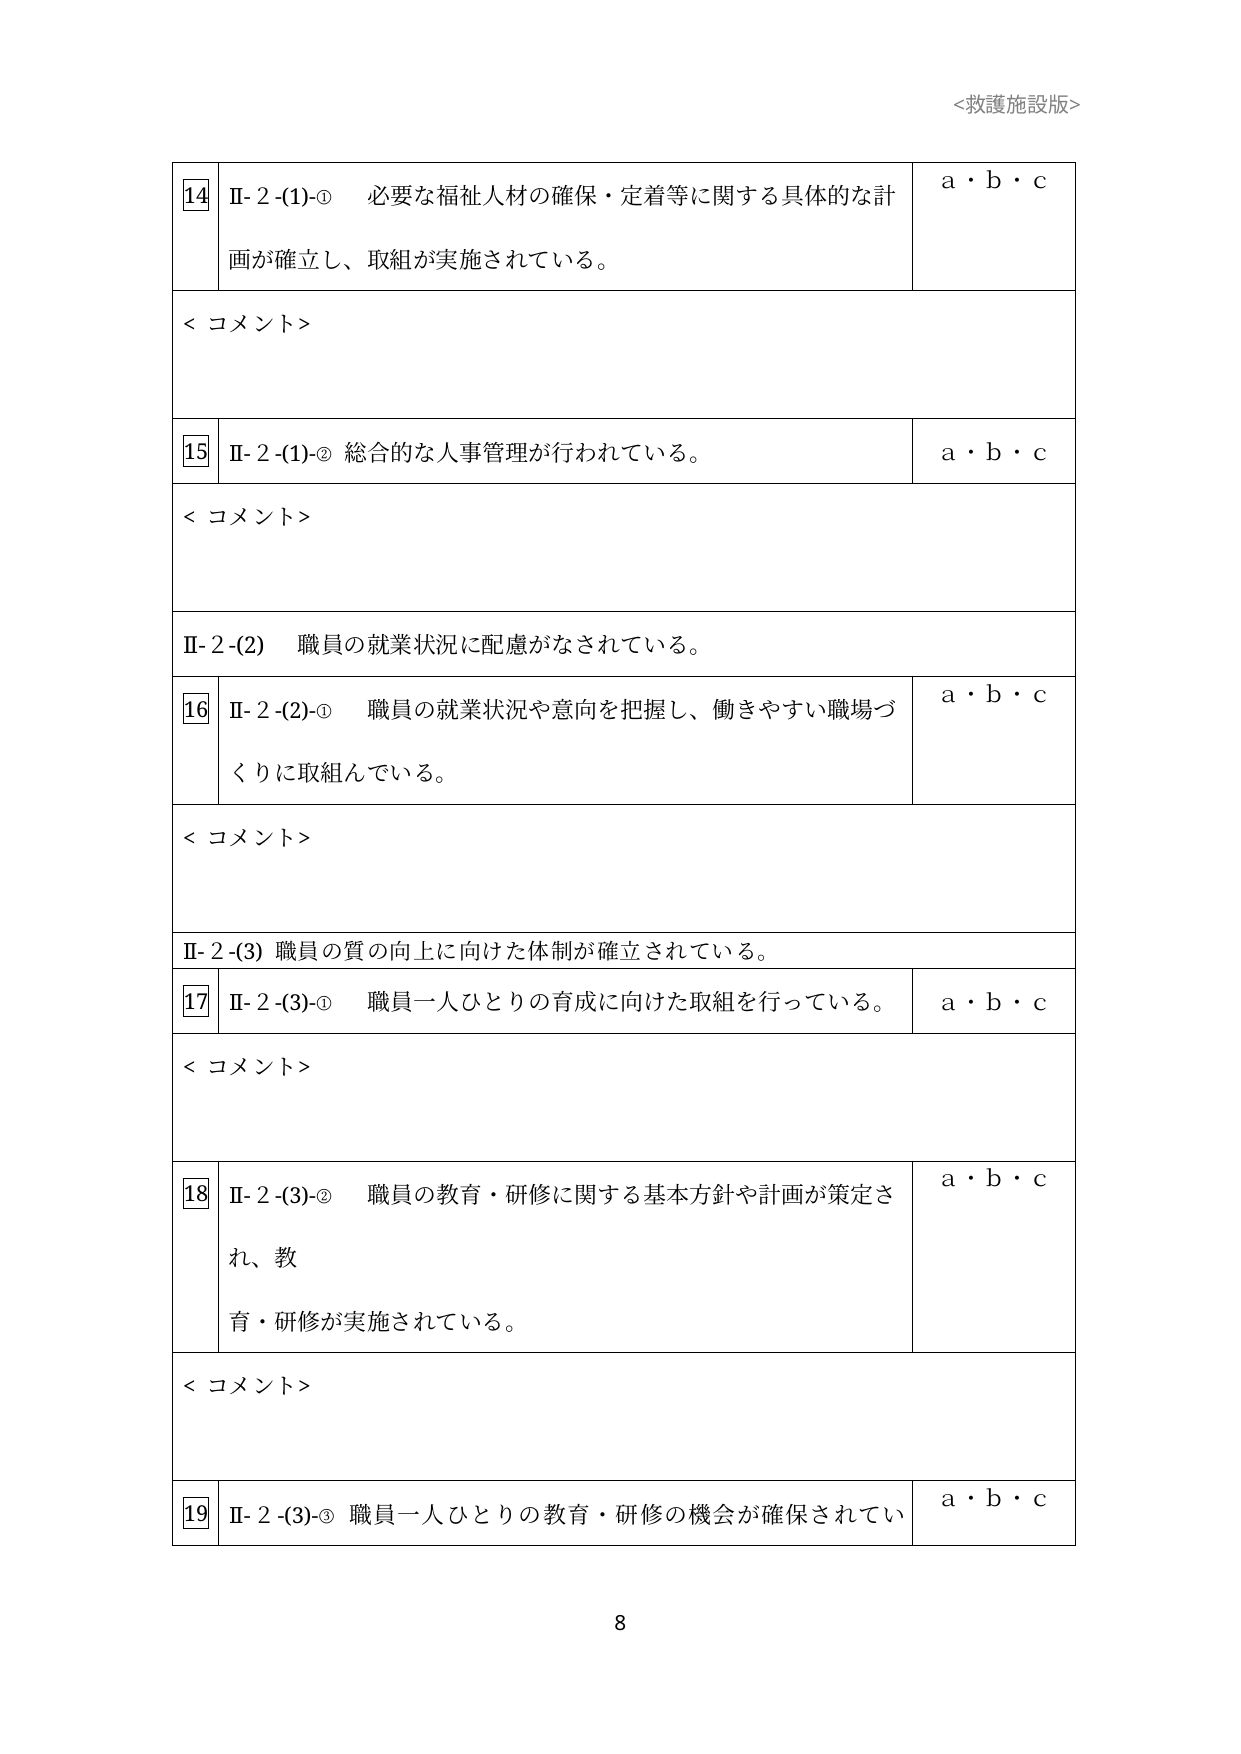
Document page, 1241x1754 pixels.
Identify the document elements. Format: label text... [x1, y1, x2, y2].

table_cell <コメント> [173, 1034, 1075, 1161]
table_cell Ⅱ-２-(2) 職員の就業状況に配慮がなされている。 [173, 612, 1075, 676]
table_cell Ⅱ-２-(3)-② 職員の教育・研修に関する基本方針や計画が策定され、教 育・研修が実施されている。 [219, 1162, 912, 1352]
table_cell Ⅱ-２-(3)-① 職員一人ひとりの育成に向けた取組を行っている。 [219, 969, 912, 1032]
table_cell 17 [173, 969, 218, 1032]
table_cell ａ・ｂ・ｃ [913, 969, 1075, 1032]
table_cell 18 [173, 1162, 218, 1352]
table_cell 15 [173, 419, 218, 483]
table_cell <コメント> [173, 805, 1075, 932]
table_cell ａ・ｂ・ｃ [913, 677, 1075, 804]
table_cell Ⅱ-２-(1)-② 総合的な人事管理が行われている。 [219, 419, 912, 483]
table_cell Ⅱ-２-(1)-① 必要な福祉人材の確保・定着等に関する具体的な計画が確立し、取組が実施されている。 [219, 163, 912, 290]
table_cell ａ・ｂ・ｃ [913, 1481, 1075, 1545]
table_cell 16 [173, 677, 218, 804]
table_cell Ⅱ-２-(3) 職員の質の向上に向けた体制が確立されている。 [173, 933, 1075, 968]
table_cell ａ・ｂ・ｃ [913, 163, 1075, 290]
table_cell 19 [173, 1481, 218, 1545]
table_cell <コメント> [173, 1353, 1075, 1480]
table_cell ａ・ｂ・ｃ [913, 419, 1075, 483]
table_cell ａ・ｂ・ｃ [913, 1162, 1075, 1352]
table_cell 14 [173, 163, 218, 290]
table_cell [219, 1481, 912, 1545]
table_cell <コメント> [173, 291, 1075, 418]
table_cell Ⅱ-２-(2)-① 職員の就業状況や意向を把握し、働きやすい職場づくりに取組んでいる。 [219, 677, 912, 804]
table_cell <コメント> [173, 484, 1075, 611]
